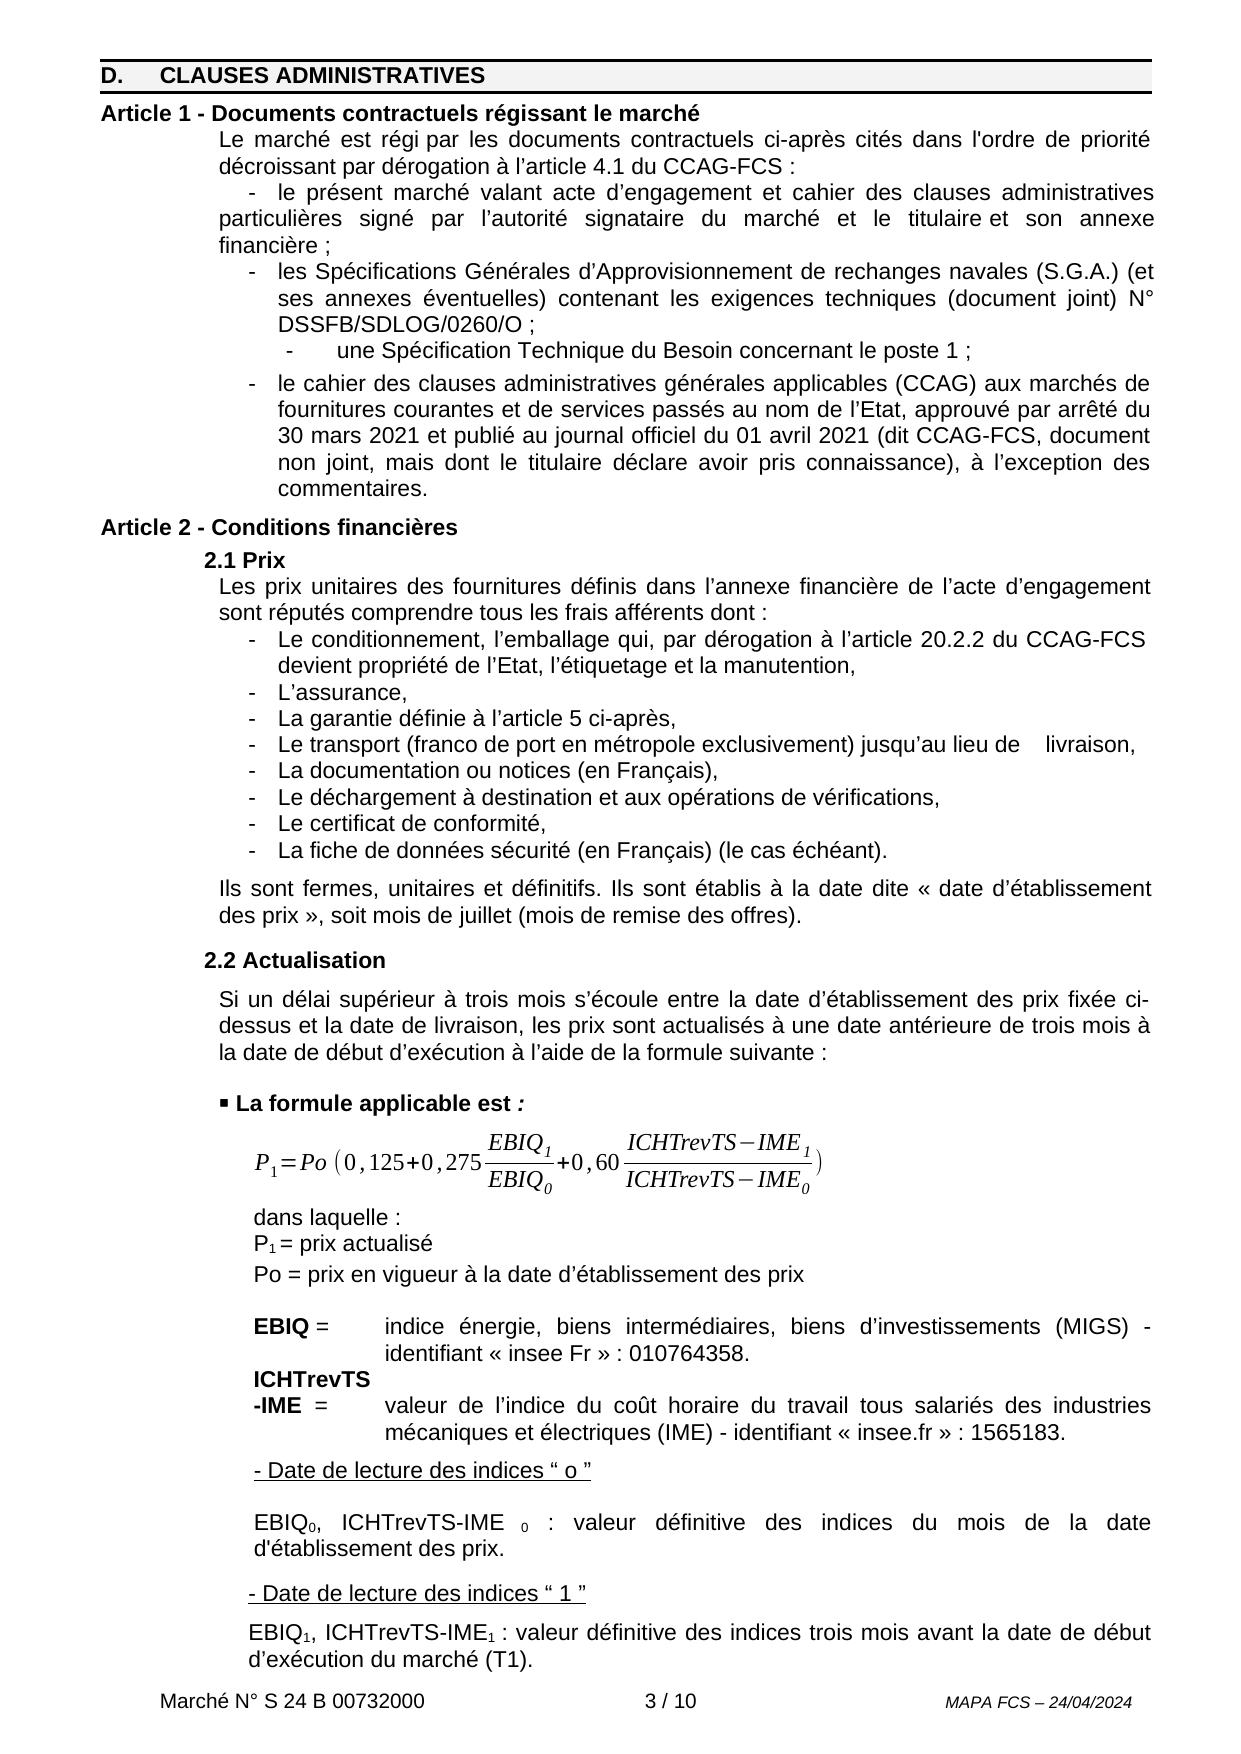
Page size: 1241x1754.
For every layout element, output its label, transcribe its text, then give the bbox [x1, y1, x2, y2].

list le cahier des clauses administratives générales applicables (CCAG) aux marchés de fournitures courantes et de services passés au nom de l’Etat, approuvé par arrêté du 30 mars 2021 et publié au journal officiel du 01 avril 2021 (dit CCAG-FCS, document non joint, mais dont le titulaire déclare avoir pris connaissance), à l’exception des commentaires. [248, 370, 1152, 502]
list Le conditionnement, l’emballage qui, par dérogation à l’article 20.2.2 du CCAG-FCS devient propriété de l’Etat, l’étiquetage et la manutention, [218, 626, 1154, 678]
list une Spécification Technique du Besoin concernant le poste 1 ; [234, 337, 1152, 363]
text ICHTrevTS [253, 1366, 1152, 1392]
text 2.2 Actualisation [204, 947, 1154, 973]
text Po = prix en vigueur à la date d’établissement des prix [253, 1261, 1152, 1287]
text -IME = valeur de l’indice du coût horaire du travail tous salariés des industries mécaniques et électriques (IME) - identifiant « insee.fr » : 1565183. [253, 1392, 1152, 1445]
list Le déchargement à destination et aux opérations de vérifications, [218, 784, 1154, 810]
list Le certificat de conformité, [218, 810, 1154, 837]
text EBIQ0, ICHTrevTS-IME 0 : valeur définitive des indices du mois de la date d'établissement des prix. [253, 1509, 1152, 1562]
text EBIQ = indice énergie, biens intermédiaires, biens d’investissements (MIGS) - identifiant « insee Fr » : 010764358. [253, 1313, 1152, 1366]
list La garantie définie à l’article 5 ci-après, [218, 705, 1154, 731]
text - Date de lecture des indices “ o ” [253, 1457, 1152, 1484]
text - Date de lecture des indices “ 1 ” [248, 1580, 1152, 1607]
text Article 1 - Documents contractuels régissant le marché [100, 100, 1154, 126]
list les Spécifications Générales d’Approvisionnement de rechanges navales (S.G.A.) (et ses annexes éventuelles) contenant les exigences techniques (document joint) N° DSSFB/SDLOG/0260/O ; [248, 258, 1154, 337]
list Le transport (franco de port en métropole exclusivement) jusqu’au lieu de livraison, [218, 731, 1154, 757]
text La formule applicable est : [218, 1090, 1152, 1116]
text D. CLAUSES ADMINISTRATIVES [100, 62, 1152, 91]
list Le marché est régi par les documents contractuels ci-après cités dans l'ordre de priorité décroissant par dérogation à l’article 4.1 du CCAG-FCS : [218, 126, 1152, 179]
list L’assurance, [218, 678, 1154, 705]
text P1 = prix actualisé [253, 1230, 1152, 1256]
text Ils sont fermes, unitaires et définitifs. Ils sont établis à la date dite « date d’établissement des prix », soit mois de juillet (mois de remise des offres). [218, 875, 1152, 928]
list Les prix unitaires des fournitures définis dans l’annexe financière de l’acte d’engagement sont réputés comprendre tous les frais afférents dont : [218, 573, 1152, 626]
list La documentation ou notices (en Français), [218, 757, 1154, 784]
text Article 2 - Conditions financières [100, 514, 1154, 540]
text EBIQ1, ICHTrevTS-IME1 : valeur définitive des indices trois mois avant la date de début d’exécution du marché (T1). [248, 1619, 1152, 1672]
list La fiche de données sécurité (en Français) (le cas échéant). [218, 837, 1154, 863]
text dans laquelle : [253, 1204, 1152, 1230]
text 2.1 Prix [204, 547, 1154, 573]
text Si un délai supérieur à trois mois s’écoule entre la date d’établissement des prix fixée ci-dessus et la date de livraison, les prix sont actualisés à une date antérieure de trois mois à la date de début d’exécution à l’aide de la formule suivante : [218, 986, 1152, 1065]
list le présent marché valant acte d’engagement et cahier des clauses administratives particulières signé par l’autorité signataire du marché et le titulaire et son annexe financière ; [218, 179, 1154, 258]
